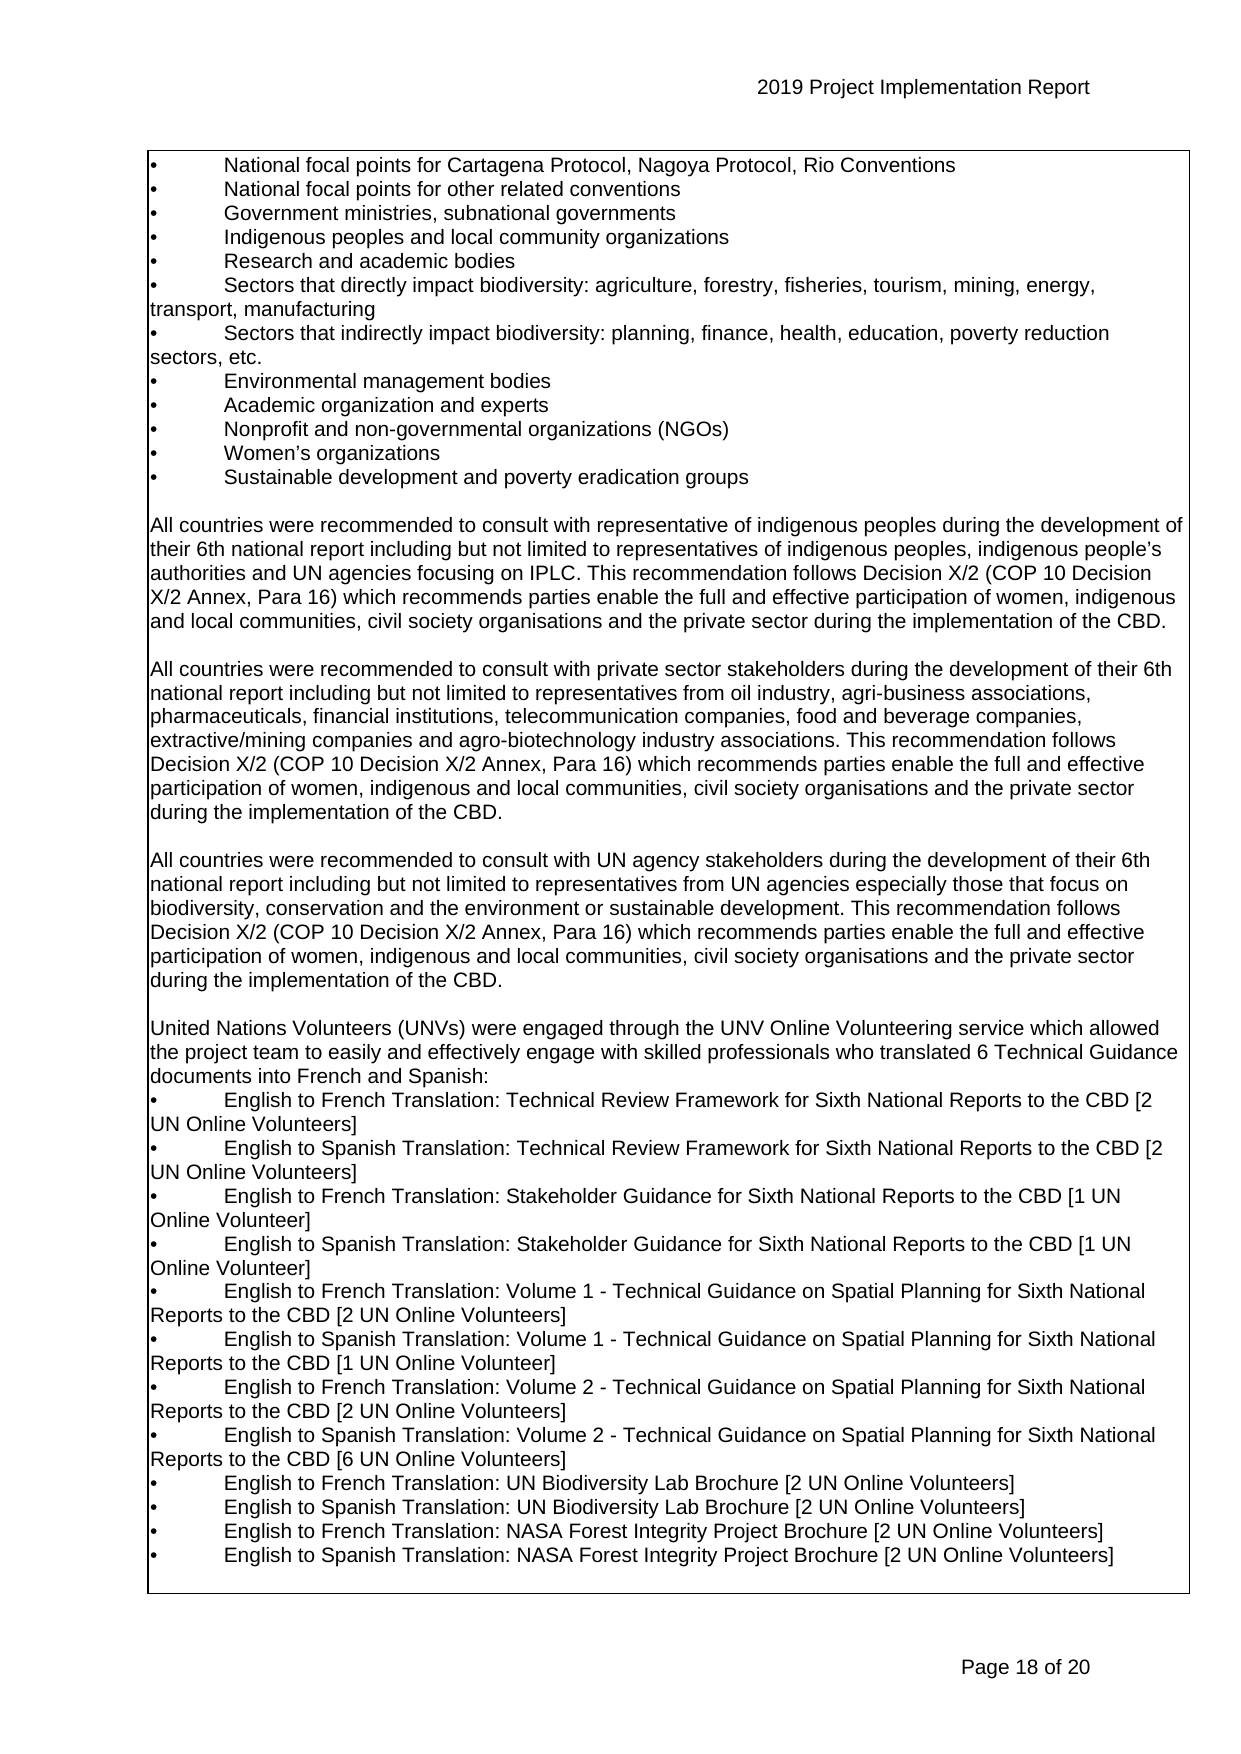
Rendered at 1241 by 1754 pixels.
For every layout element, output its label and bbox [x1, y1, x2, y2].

table_cell [149, 151, 1189, 1593]
